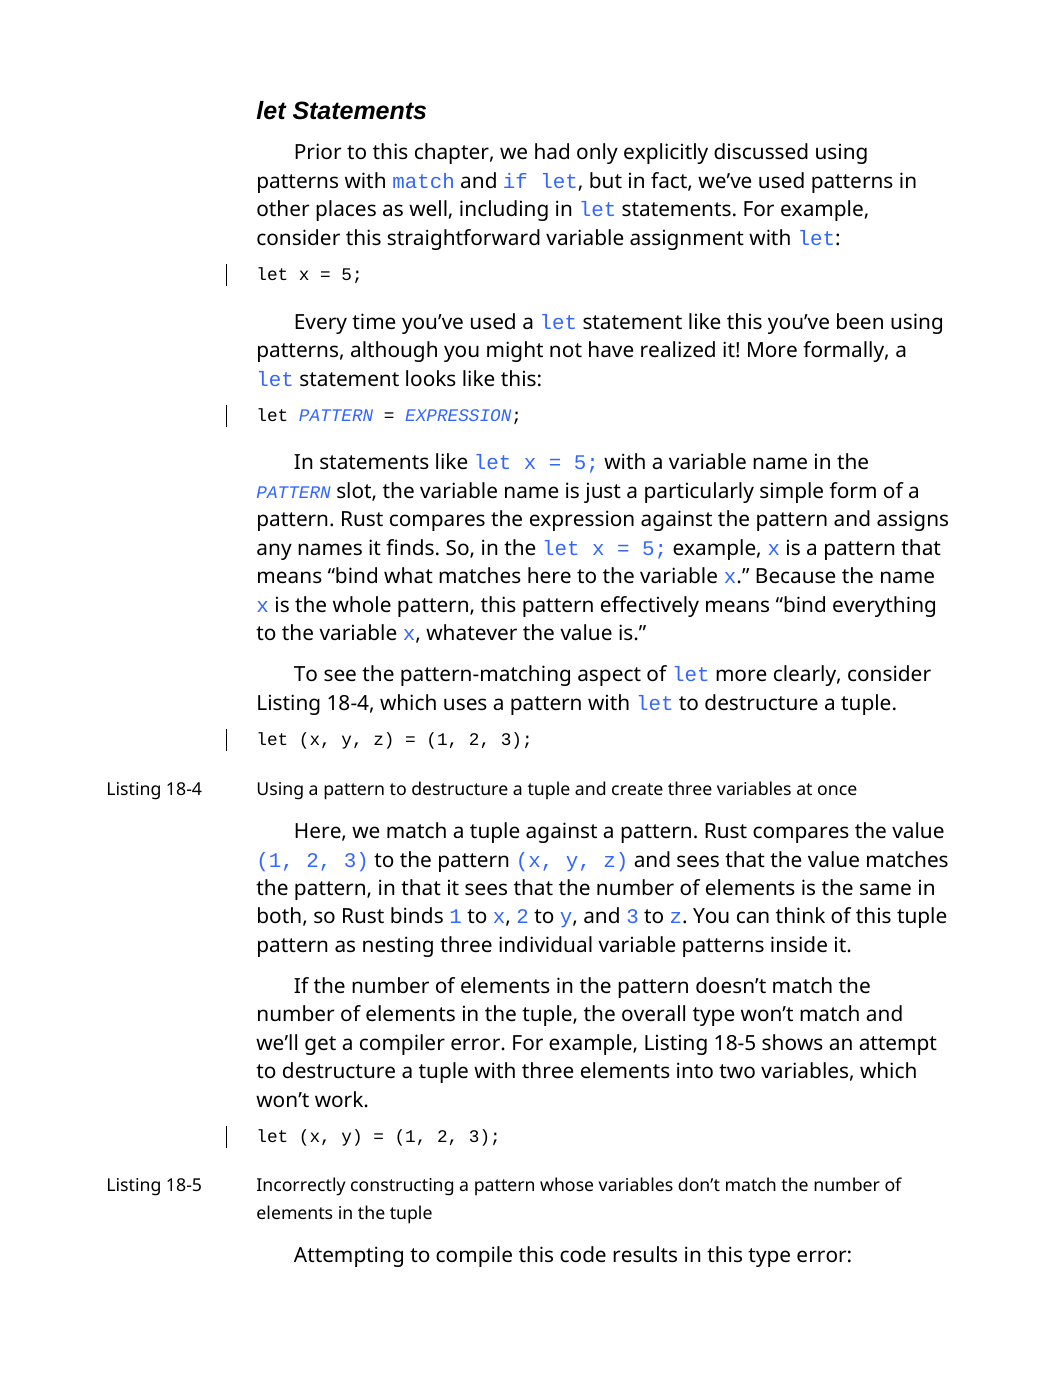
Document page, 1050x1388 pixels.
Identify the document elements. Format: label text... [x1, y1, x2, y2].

list Incorrectly constructing a pattern whose variables don’t match the number of elements in the tuple [106, 1173, 950, 1224]
text Attempting to compile this code results in this type error: [256, 1241, 950, 1269]
text To see the pattern-matching aspect of let more clearly, consider Listing 18-4, which uses a pattern with let to destructure a tuple. [256, 659, 950, 717]
text let (x, y) = (1, 2, 3); [227, 1126, 950, 1148]
text Prior to this chapter, we had only explicitly discussed using patterns with match and if let, but in fact, we’ve used patterns in other places as well, including in let statements. For example, consider this straightforward variable assignment with let: [256, 137, 950, 252]
text Every time you’ve used a let statement like this you’ve been using patterns, although you might not have realized it! More formally, a let statement looks like this: [256, 307, 950, 392]
list Using a pattern to destructure a tuple and create three variables at once [106, 776, 950, 800]
text Here, we match a tuple against a pattern. Rust compares the value (1, 2, 3) to the pattern (x, y, z) and sees that the value matches the pattern, in that it sees that the number of elements is the same in both, so Rust binds 1 to x, 2 to y, and 3 to z. You can think of this tuple pattern as nesting three individual variable patterns inside it. [256, 816, 950, 959]
text let Statements [256, 94, 950, 125]
text let PATTERN = EXPRESSION; [227, 405, 950, 427]
text let x = 5; [227, 264, 950, 286]
text In statements like let x = 5; with a variable name in the PATTERN slot, the variable name is just a particularly simple form of a pattern. Rust compares the expression against the pattern and assigns any names it finds. So, in the let x = 5; example, x is a pattern that means “bind what matches here to the variable x.” Because the name x is the whole pattern, this pattern effectively means “bind everything to the variable x, whatever the value is.” [256, 447, 950, 647]
text let (x, y, z) = (1, 2, 3); [227, 729, 950, 751]
text If the number of elements in the pattern doesn’t match the number of elements in the tuple, the overall type won’t match and we’ll get a compiler error. For example, Listing 18-5 shows an attempt to destructure a tuple with three elements into two variables, which won’t work. [256, 971, 950, 1113]
